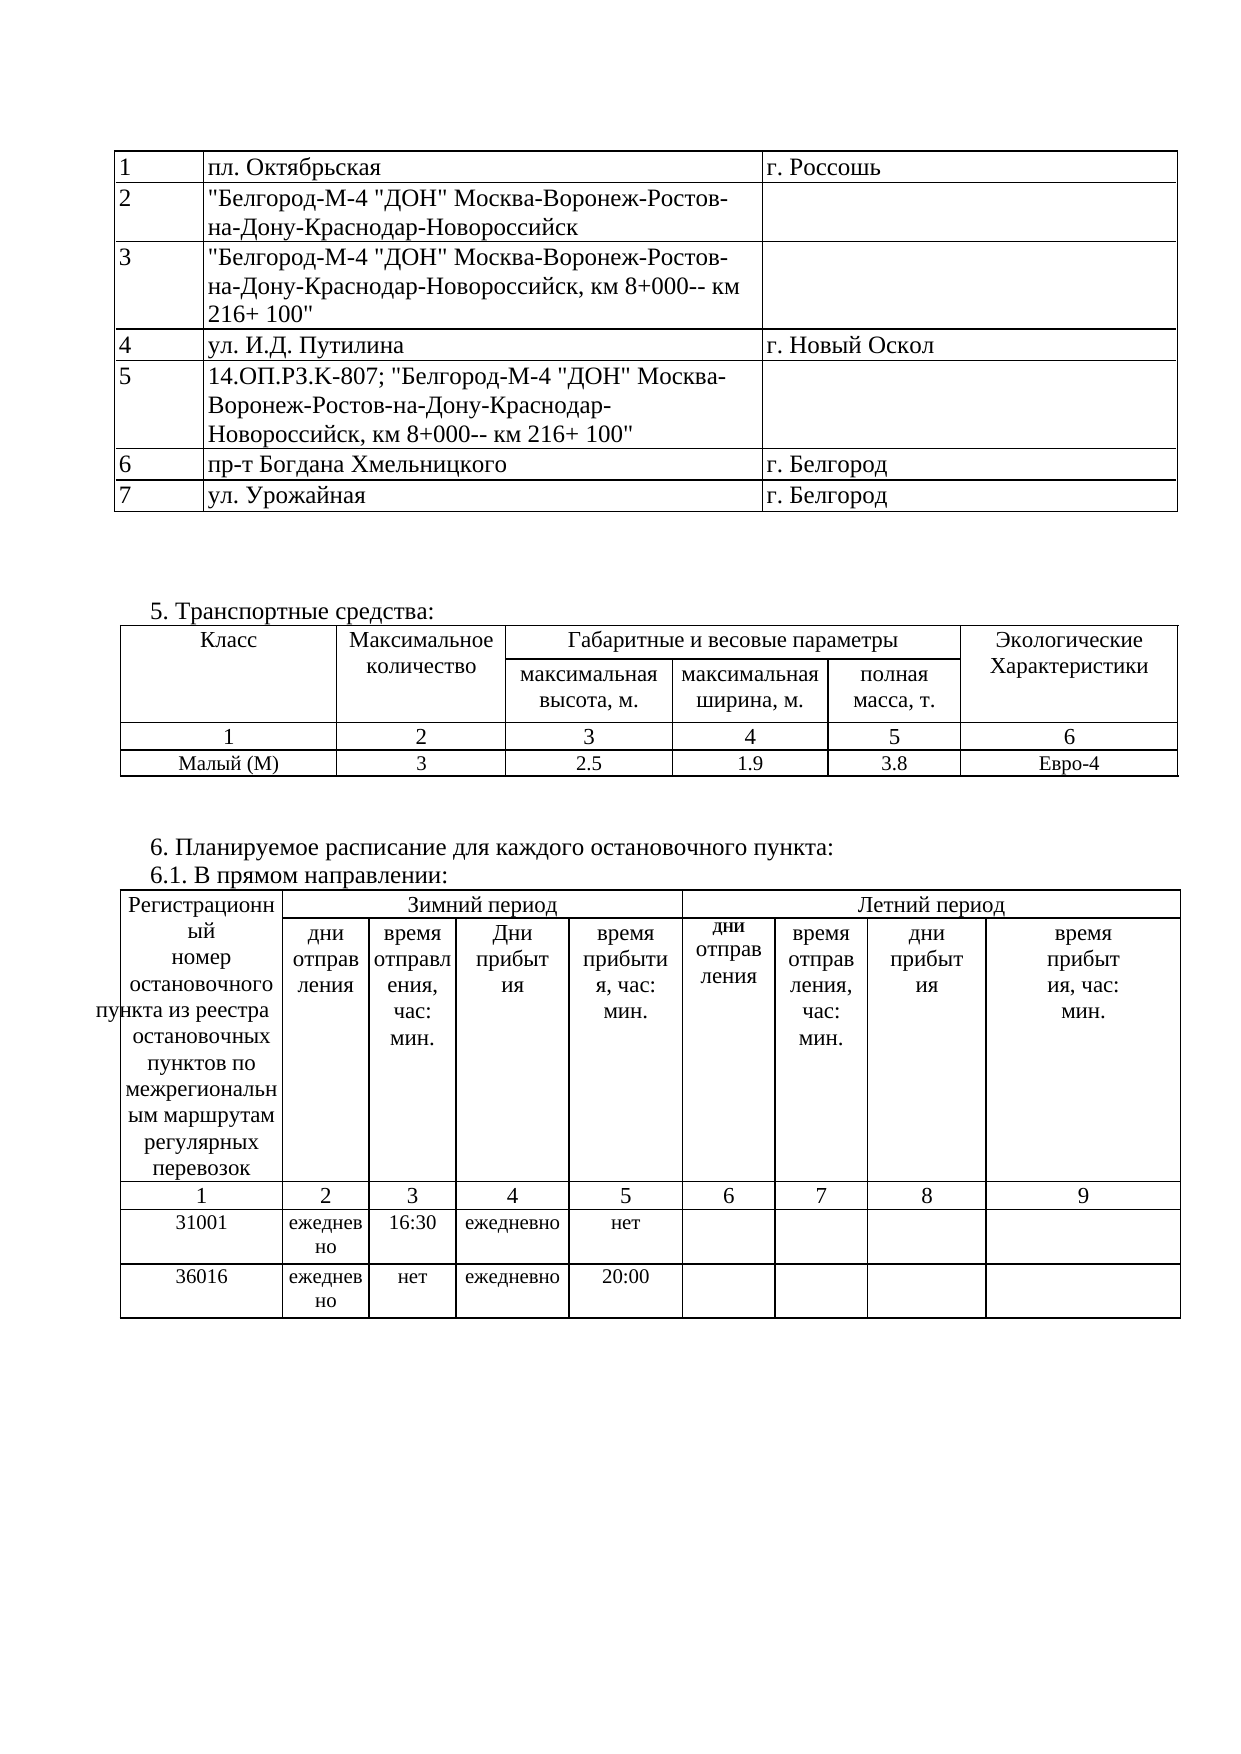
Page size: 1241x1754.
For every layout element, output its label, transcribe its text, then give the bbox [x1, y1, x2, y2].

table_cell 8 [868, 1182, 985, 1208]
table_cell ул. И.Д. Путилина [204, 330, 762, 360]
table_cell Дни прибыт ия [457, 919, 568, 1181]
table_cell 16:30 [370, 1210, 455, 1263]
table_cell ул. Урожайная [204, 481, 762, 511]
table_cell г. Россошь [763, 152, 1177, 181]
table_cell время отправл ения, час: мин. [370, 919, 455, 1181]
table_cell 2.5 [506, 751, 672, 775]
table_cell время прибыт ия, час: мин. [987, 919, 1180, 1181]
table_cell дни отправ ления [283, 919, 368, 1181]
table_cell Малый (М) [121, 751, 336, 775]
table_cell [763, 360, 1177, 448]
table_cell ежедневно [283, 1210, 368, 1263]
table_cell [868, 1210, 985, 1263]
text 5. Транспортные средства: [150, 596, 1090, 625]
text 6.1. В прямом направлении: [150, 860, 1090, 889]
table_cell 3 [506, 723, 672, 749]
table_cell 36016 [121, 1265, 282, 1317]
table_header Зимний период [283, 891, 682, 917]
table_cell 1 [121, 1182, 282, 1208]
table_cell 5 [570, 1182, 682, 1208]
table_cell 5 [115, 361, 203, 448]
table_cell [683, 1265, 774, 1317]
table_cell 3 [115, 242, 203, 328]
table_cell 6 [115, 449, 203, 479]
table_cell 7 [776, 1182, 867, 1208]
table_cell 20:00 [570, 1265, 682, 1317]
table_cell "Белгород-М-4 "ДОН" Москва-Воронеж-Ростов-на-Дону-Краснодар-Новороссийск, км 8+000-- км 216+ 100" [204, 242, 762, 328]
table_cell ежедневно [283, 1265, 368, 1317]
table_cell [683, 1210, 774, 1263]
table_header Габаритные и весовые параметры [506, 626, 960, 658]
table_cell [763, 241, 1177, 328]
table_cell 2 [115, 183, 203, 241]
table_header Регистрационный номер остановочного пункта из реестра остановочных пунктов по межрегиональным маршрутам регулярных перевозок [121, 891, 282, 1181]
table_header Летний период [683, 891, 1180, 917]
table_cell г. Новый Оскол [763, 328, 1177, 360]
table_cell 1 [121, 723, 336, 749]
table_cell ежедневно [457, 1265, 568, 1317]
table_cell 1 [115, 152, 203, 181]
table_cell Евро-4 [961, 751, 1177, 775]
table_cell максимальная ширина, м. [673, 660, 827, 721]
table_cell г. Белгород [763, 448, 1177, 479]
table_cell 7 [115, 480, 203, 511]
table_cell 3 [337, 751, 505, 775]
table_cell пл. Октябрьская [204, 152, 762, 181]
table_cell полная масса, т. [829, 660, 960, 721]
table_cell ДНИ отправ ления [683, 919, 774, 1181]
text 6. Планируемое расписание для каждого остановочного пункта: [150, 832, 1090, 860]
table_header Максимальное количество [337, 626, 505, 721]
table_cell 3.8 [829, 751, 960, 775]
table_cell 6 [961, 723, 1177, 749]
table_cell время отправ ления, час: мин. [776, 919, 867, 1181]
table_cell г. Белгород [763, 479, 1177, 511]
table_cell пр-т Богдана Хмельницкого [204, 449, 762, 479]
table_cell [868, 1265, 985, 1317]
table_cell [987, 1210, 1180, 1263]
table_header Экологические Характеристики [961, 626, 1177, 721]
table_cell 9 [987, 1182, 1180, 1208]
table_cell дни прибыт ия [868, 919, 985, 1181]
table_cell максимальная высота, м. [506, 660, 672, 721]
table_cell 5 [829, 723, 960, 749]
table_cell время прибыти я, час: мин. [570, 919, 682, 1181]
table_cell 3 [370, 1182, 455, 1208]
table_cell 4 [673, 723, 827, 749]
table_cell нет [370, 1265, 455, 1317]
table_cell [776, 1210, 867, 1263]
table_cell 2 [337, 723, 505, 749]
table_cell нет [570, 1210, 682, 1263]
table_cell 1.9 [673, 751, 827, 775]
table_cell ежедневно [457, 1210, 568, 1263]
table_cell 2 [283, 1182, 368, 1208]
table_header Класс [121, 626, 336, 721]
table_cell 6 [683, 1182, 774, 1208]
table_cell "Белгород-М-4 "ДОН" Москва-Воронеж-Ростов-на-Дону-Краснодар-Новороссийск [204, 183, 762, 241]
table_cell [763, 181, 1177, 241]
table_cell [776, 1265, 867, 1317]
table_cell 31001 [121, 1210, 282, 1263]
table_cell 4 [115, 329, 203, 360]
table_cell 4 [457, 1182, 568, 1208]
table_cell [987, 1265, 1180, 1317]
table_cell 14.ОП.РЗ.K-807; "Белгород-М-4 "ДОН" Москва-Воронеж-Ростов-на-Дону-Краснодар-Новороссийск, км 8+000-- км 216+ 100" [204, 361, 762, 448]
